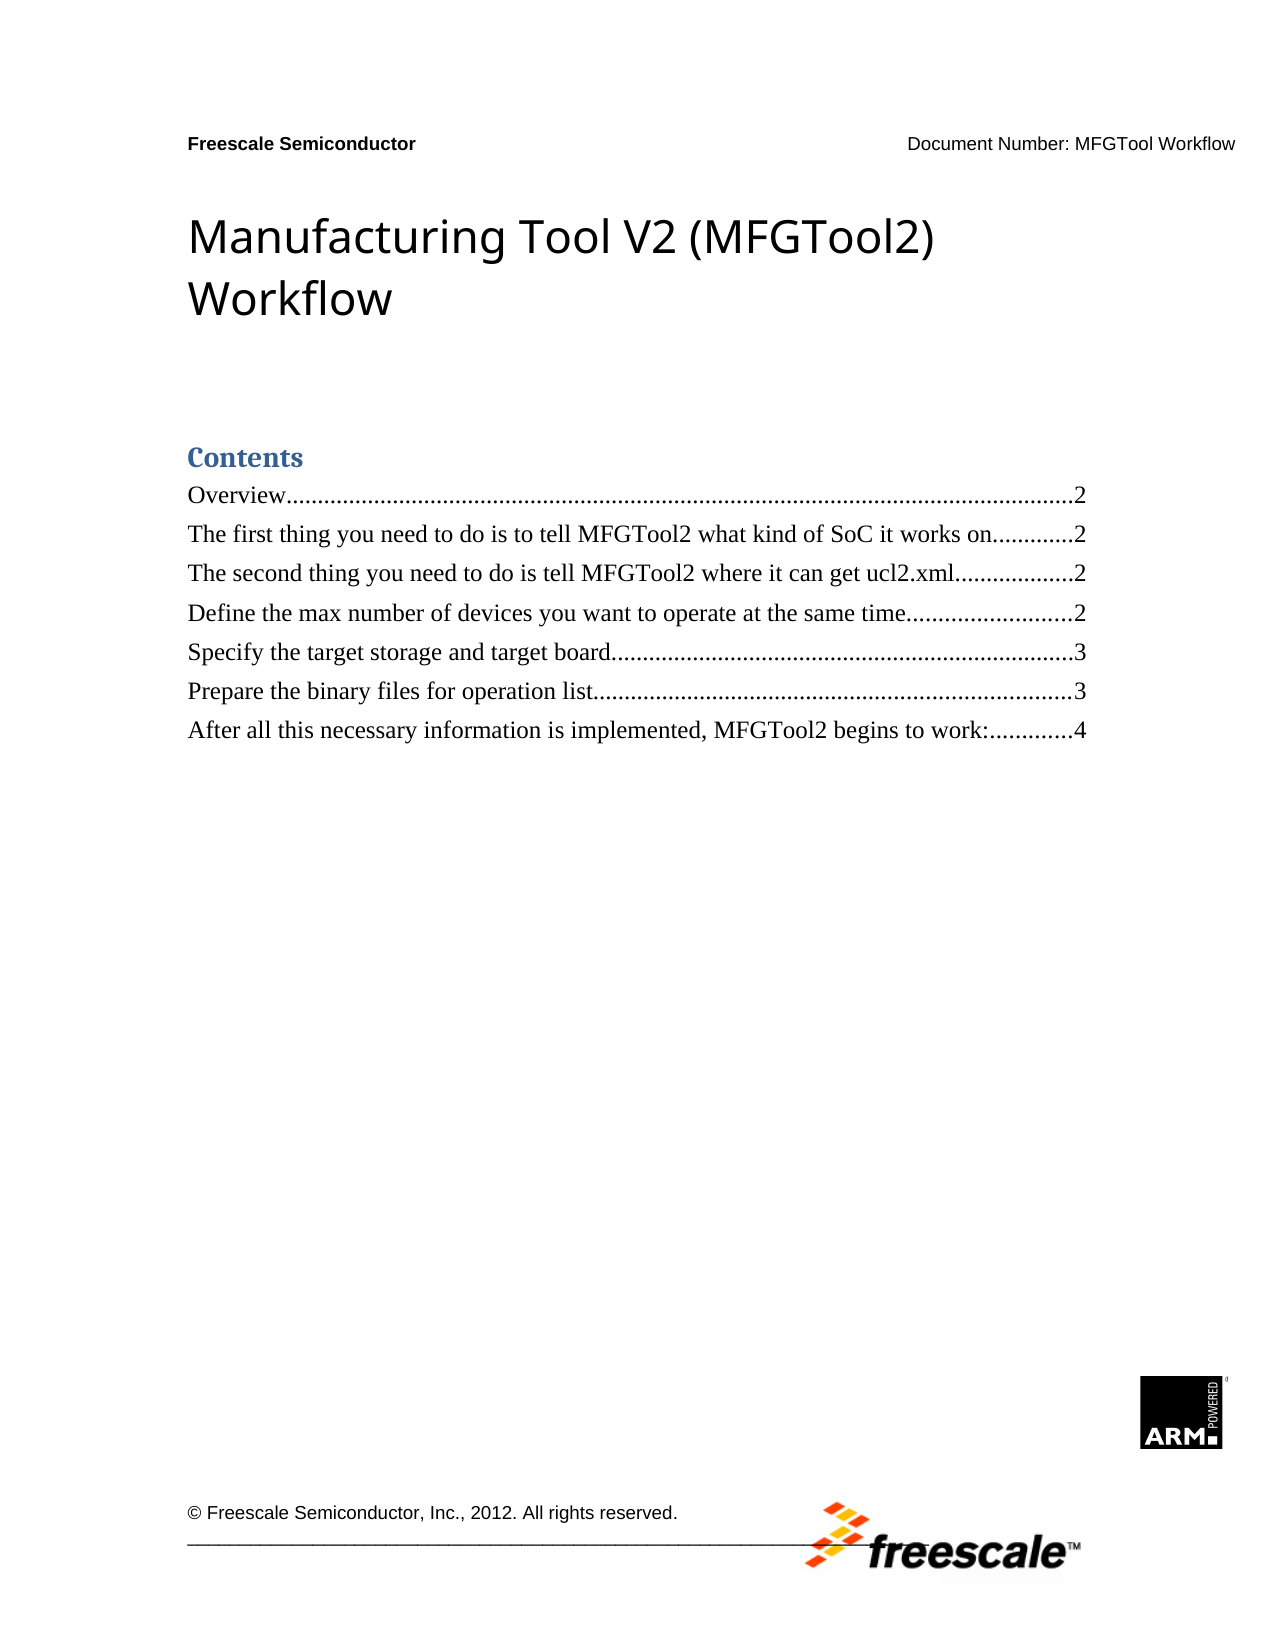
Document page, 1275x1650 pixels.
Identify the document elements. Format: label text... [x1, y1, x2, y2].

text Manufacturing Tool V2 (MFGTool2) Workflow [187, 204, 1087, 329]
picture [790, 1487, 1088, 1583]
